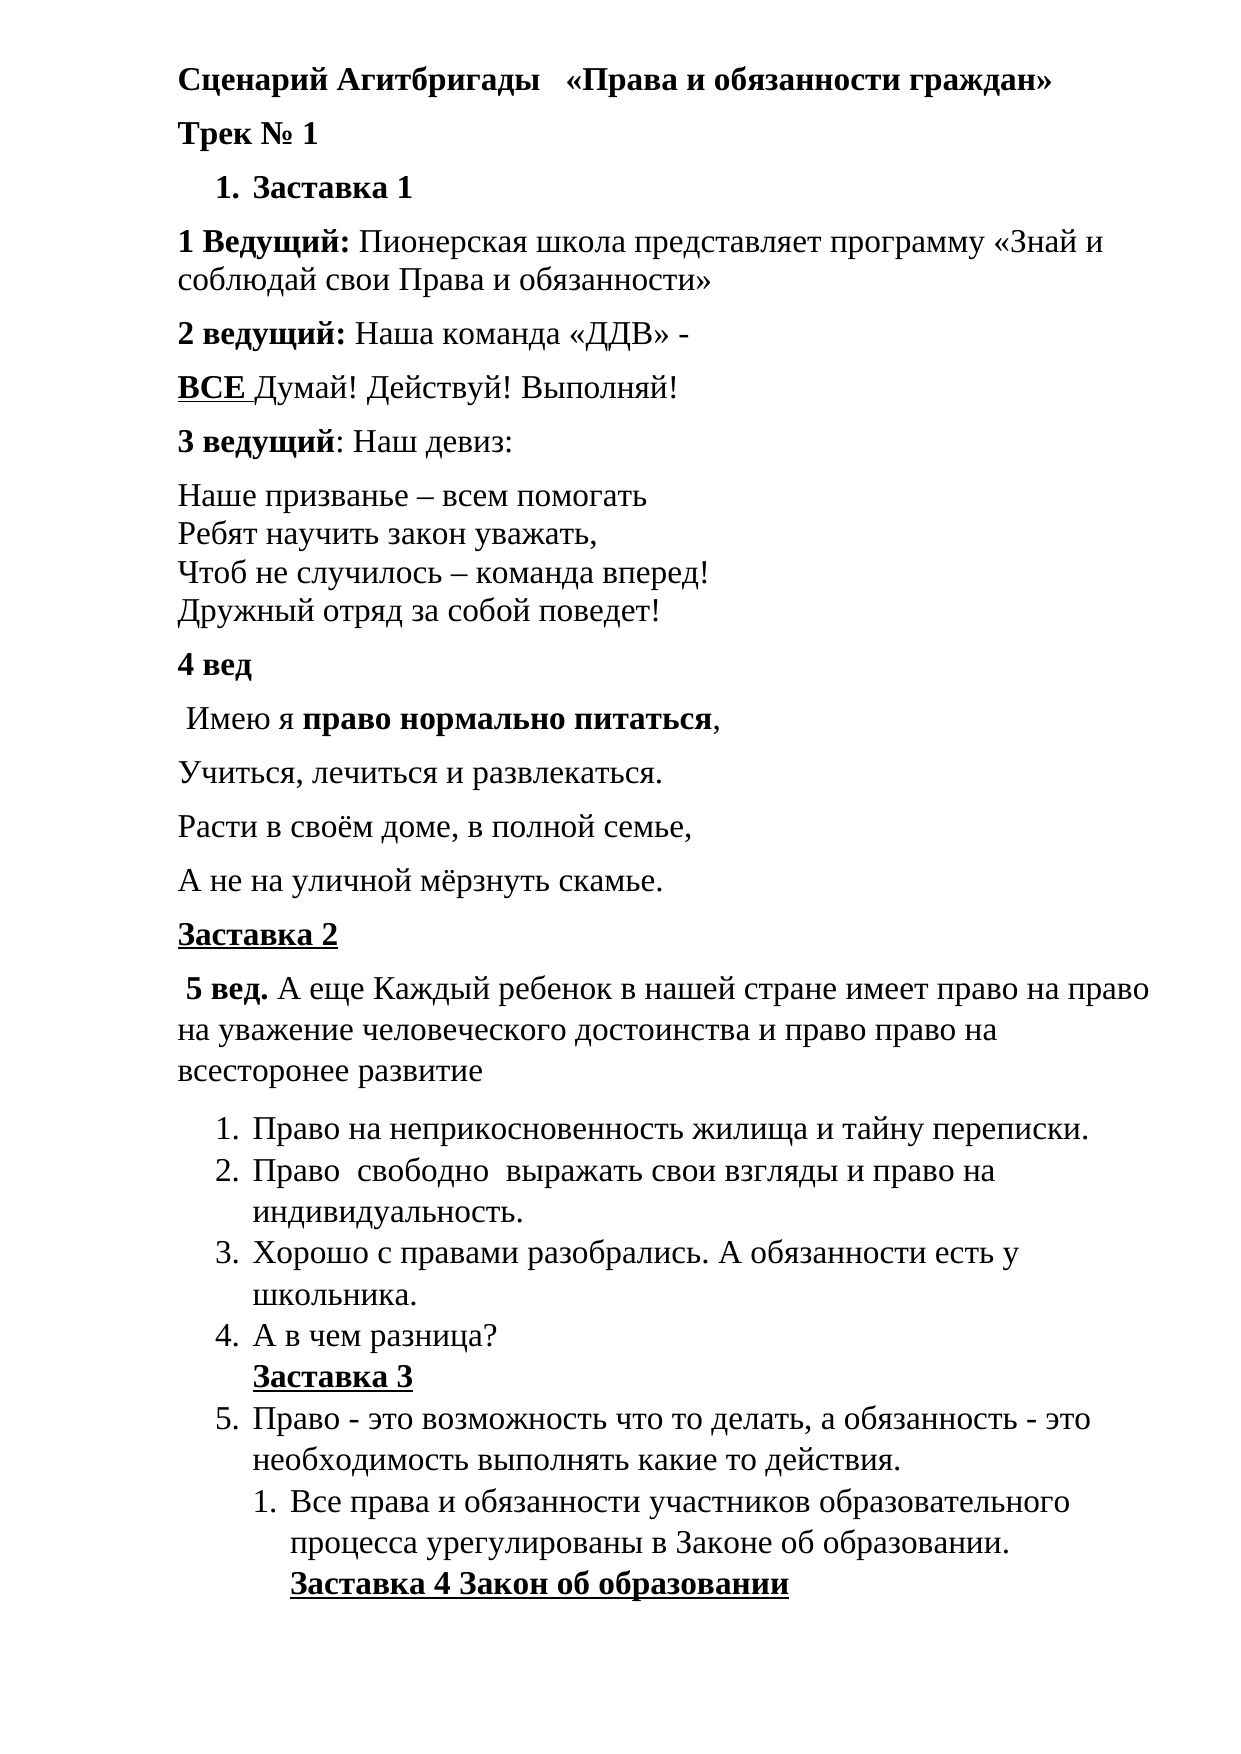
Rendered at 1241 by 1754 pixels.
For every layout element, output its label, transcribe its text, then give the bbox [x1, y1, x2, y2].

list Право свободно выражать свои взгляды и право на индивидуальность. [215, 1150, 1152, 1230]
list Хорошо с правами разобрались. А обязанности есть у школьника. [215, 1233, 1152, 1312]
list Заставка 3 [252, 1357, 1152, 1395]
text 1 Ведущий: Пионерская школа представляет программу «Знай и соблюдай свои Права и обязанности» [177, 221, 1152, 298]
text Учиться, лечиться и развлекаться. [177, 752, 1152, 790]
text Наше призванье – всем помогать Ребят научить закон уважать, Чтоб не случилось – команда вперед! Дружный отряд за собой поведет! [177, 475, 1152, 628]
list Право - это возможность что то делать, а обязанность - это необходимость выполнять какие то действия. [215, 1398, 1152, 1478]
text ВСЕ Думай! Действуй! Выполняй! [177, 367, 1152, 406]
text 3 ведущий: Наш девиз: [177, 421, 1152, 459]
text Расти в своём доме, в полной семье, [177, 806, 1152, 844]
list Заставка 1 [215, 167, 1152, 205]
text 5 вед. А еще Каждый ребенок в нашей стране имеет право на право на уважение человеческого достоинства и право право на всесторонее развитие [177, 968, 1152, 1089]
text 2 ведущий: Наша команда «ДДВ» - [177, 313, 1152, 352]
text Трек № 1 [177, 113, 1152, 151]
list Право на неприкосновенность жилища и тайну переписки. [215, 1109, 1152, 1147]
text А не на уличной мёрзнуть скамье. [177, 860, 1152, 898]
text Сценарий Агитбригады «Права и обязанности граждан» [177, 59, 1152, 97]
list Заставка 4 Закон об образовании [290, 1563, 1152, 1602]
text 4 вед [177, 644, 1152, 682]
text Заставка 2 [177, 914, 1152, 952]
list Все права и обязанности участников образовательного процесса урегулированы в Законе об образовании. [252, 1481, 1152, 1561]
text Имею я право нормально питаться, [177, 698, 1152, 736]
list А в чем разница? [215, 1315, 1152, 1354]
